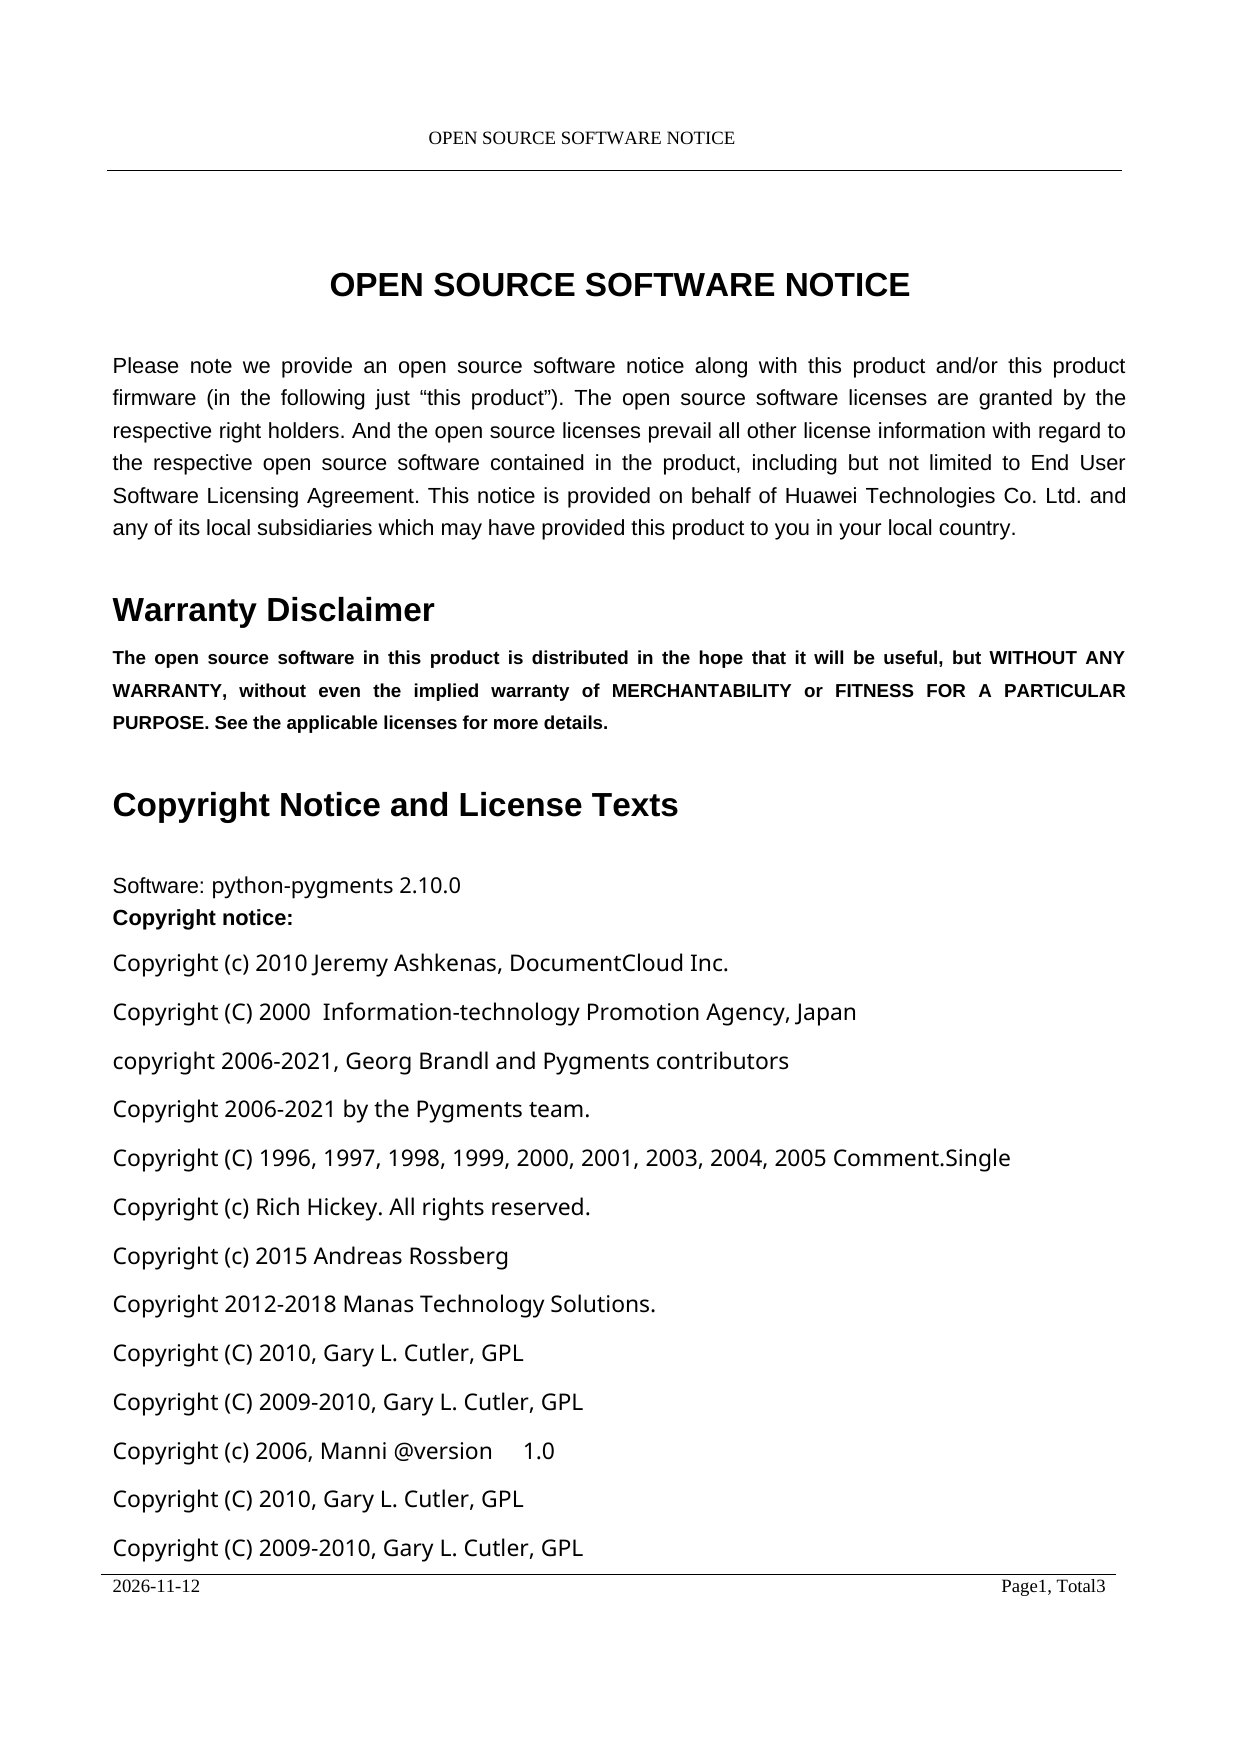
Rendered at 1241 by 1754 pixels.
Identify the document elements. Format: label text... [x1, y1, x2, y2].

text Please note we provide an open source software notice along with this product and/or this product firmware (in the following just “this product”). The open source software licenses are granted by the respective right holders. And the open source licenses prevail all other license information with regard to the respective open source software contained in the product, including but not limited to End User Software Licensing Agreement. This notice is provided on behalf of Huawei Technologies Co. Ltd. and any of its local subsidiaries which may have provided this product to you in your local country. [112, 349, 1128, 544]
text OPEN SOURCE SOFTWARE NOTICE [112, 251, 1128, 316]
text The open source software in this product is distributed in the hope that it will be useful, but WITHOUT ANY WARRANTY, without even the implied warranty of MERCHANTABILITY or FITNESS FOR A PARTICULAR PURPOSE. See the applicable licenses for more details. [112, 641, 1128, 739]
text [112, 947, 1128, 1564]
text Copyright Notice and License Texts [112, 771, 1128, 836]
text Copyright notice: [112, 901, 1128, 934]
text Warranty Disclaimer [112, 576, 1128, 641]
text Software: python-pygments 2.10.0 [112, 869, 1128, 901]
